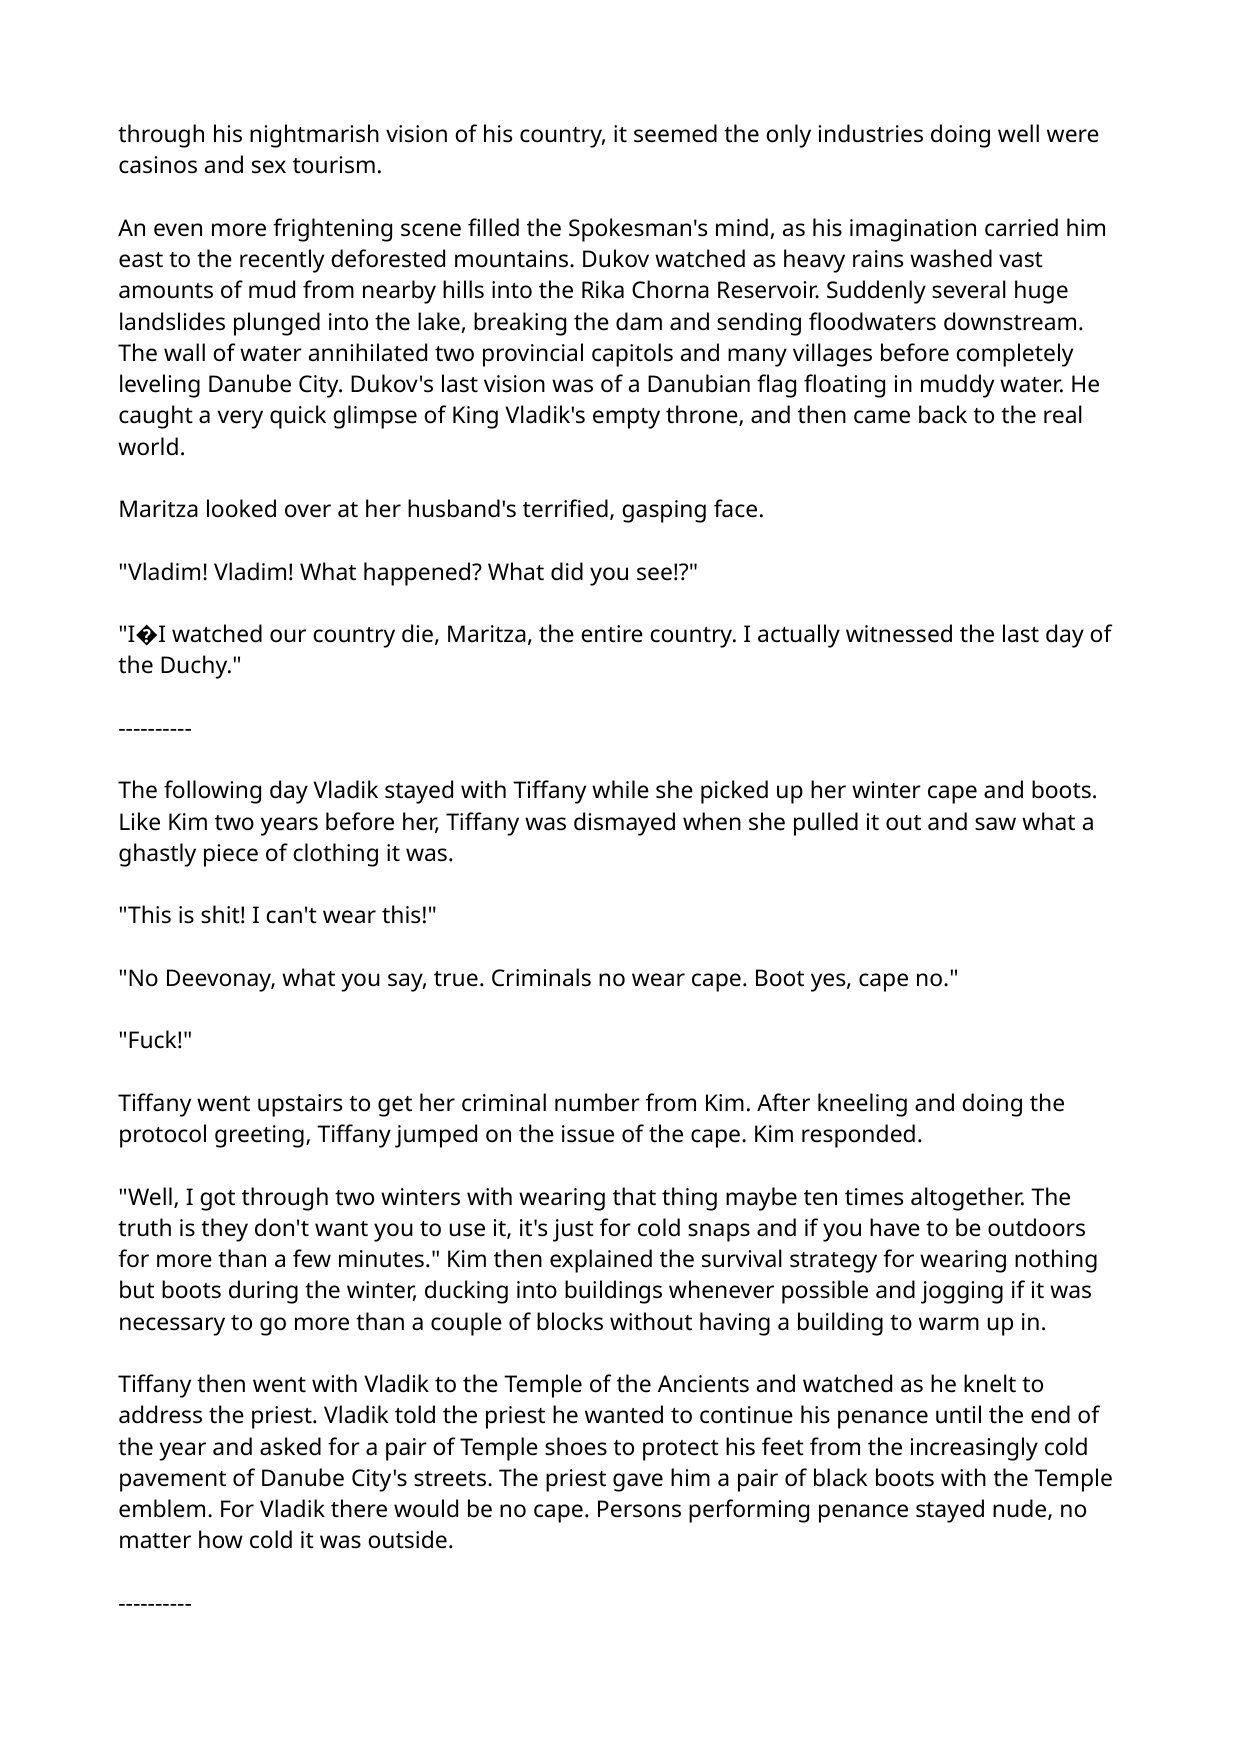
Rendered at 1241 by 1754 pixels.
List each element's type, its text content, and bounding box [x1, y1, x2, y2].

text Tiffany went upstairs to get her criminal number from Kim. After kneeling and doing the protocol greeting, Tiffany jumped on the issue of the cape. Kim responded. [118, 1087, 1122, 1149]
text "Vladim! Vladim! What happened? What did you see!?" [118, 556, 1122, 587]
text Tiffany then went with Vladik to the Temple of the Ancients and watched as he knelt to address the priest. Vladik told the priest he wanted to continue his penance until the end of the year and asked for a pair of Temple shoes to protect his feet from the increasingly cold pavement of Danube City's streets. The priest gave him a pair of black boots with the Temple emblem. For Vladik there would be no cape. Persons performing penance stayed nude, no matter how cold it was outside. [118, 1368, 1122, 1556]
text ---------- [118, 1587, 1122, 1618]
text "I�I watched our country die, Maritza, the entire country. I actually witnessed the last day of the Duchy." [118, 618, 1122, 681]
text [118, 118, 1122, 181]
text ---------- [118, 712, 1122, 743]
text "No Deevonay, what you say, true. Criminals no wear cape. Boot yes, cape no." [118, 962, 1122, 993]
text "Well, I got through two winters with wearing that thing maybe ten times altogether. The truth is they don't want you to use it, it's just for cold snaps and if you have to be outdoors for more than a few minutes." Kim then explained the survival strategy for wearing nothing but boots during the winter, ducking into buildings whenever possible and jogging if it was necessary to go more than a couple of blocks without having a building to warm up in. [118, 1181, 1122, 1337]
text "This is shit! I can't wear this!" [118, 899, 1122, 931]
text Maritza looked over at her husband's terrified, gasping face. [118, 493, 1122, 524]
text The following day Vladik stayed with Tiffany while she picked up her winter cape and boots. Like Kim two years before her, Tiffany was dismayed when she pulled it out and saw what a ghastly piece of clothing it was. [118, 774, 1122, 868]
text An even more frightening scene filled the Spokesman's mind, as his imagination carried him east to the recently deforested mountains. Dukov watched as heavy rains washed vast amounts of mud from nearby hills into the Rika Chorna Reservoir. Suddenly several huge landslides plunged into the lake, breaking the dam and sending floodwaters downstream. The wall of water annihilated two provincial capitols and many villages before completely leveling Danube City. Dukov's last vision was of a Danubian flag floating in muddy water. He caught a very quick glimpse of King Vladik's empty throne, and then came back to the real world. [118, 212, 1122, 462]
text "Fuck!" [118, 1024, 1122, 1056]
